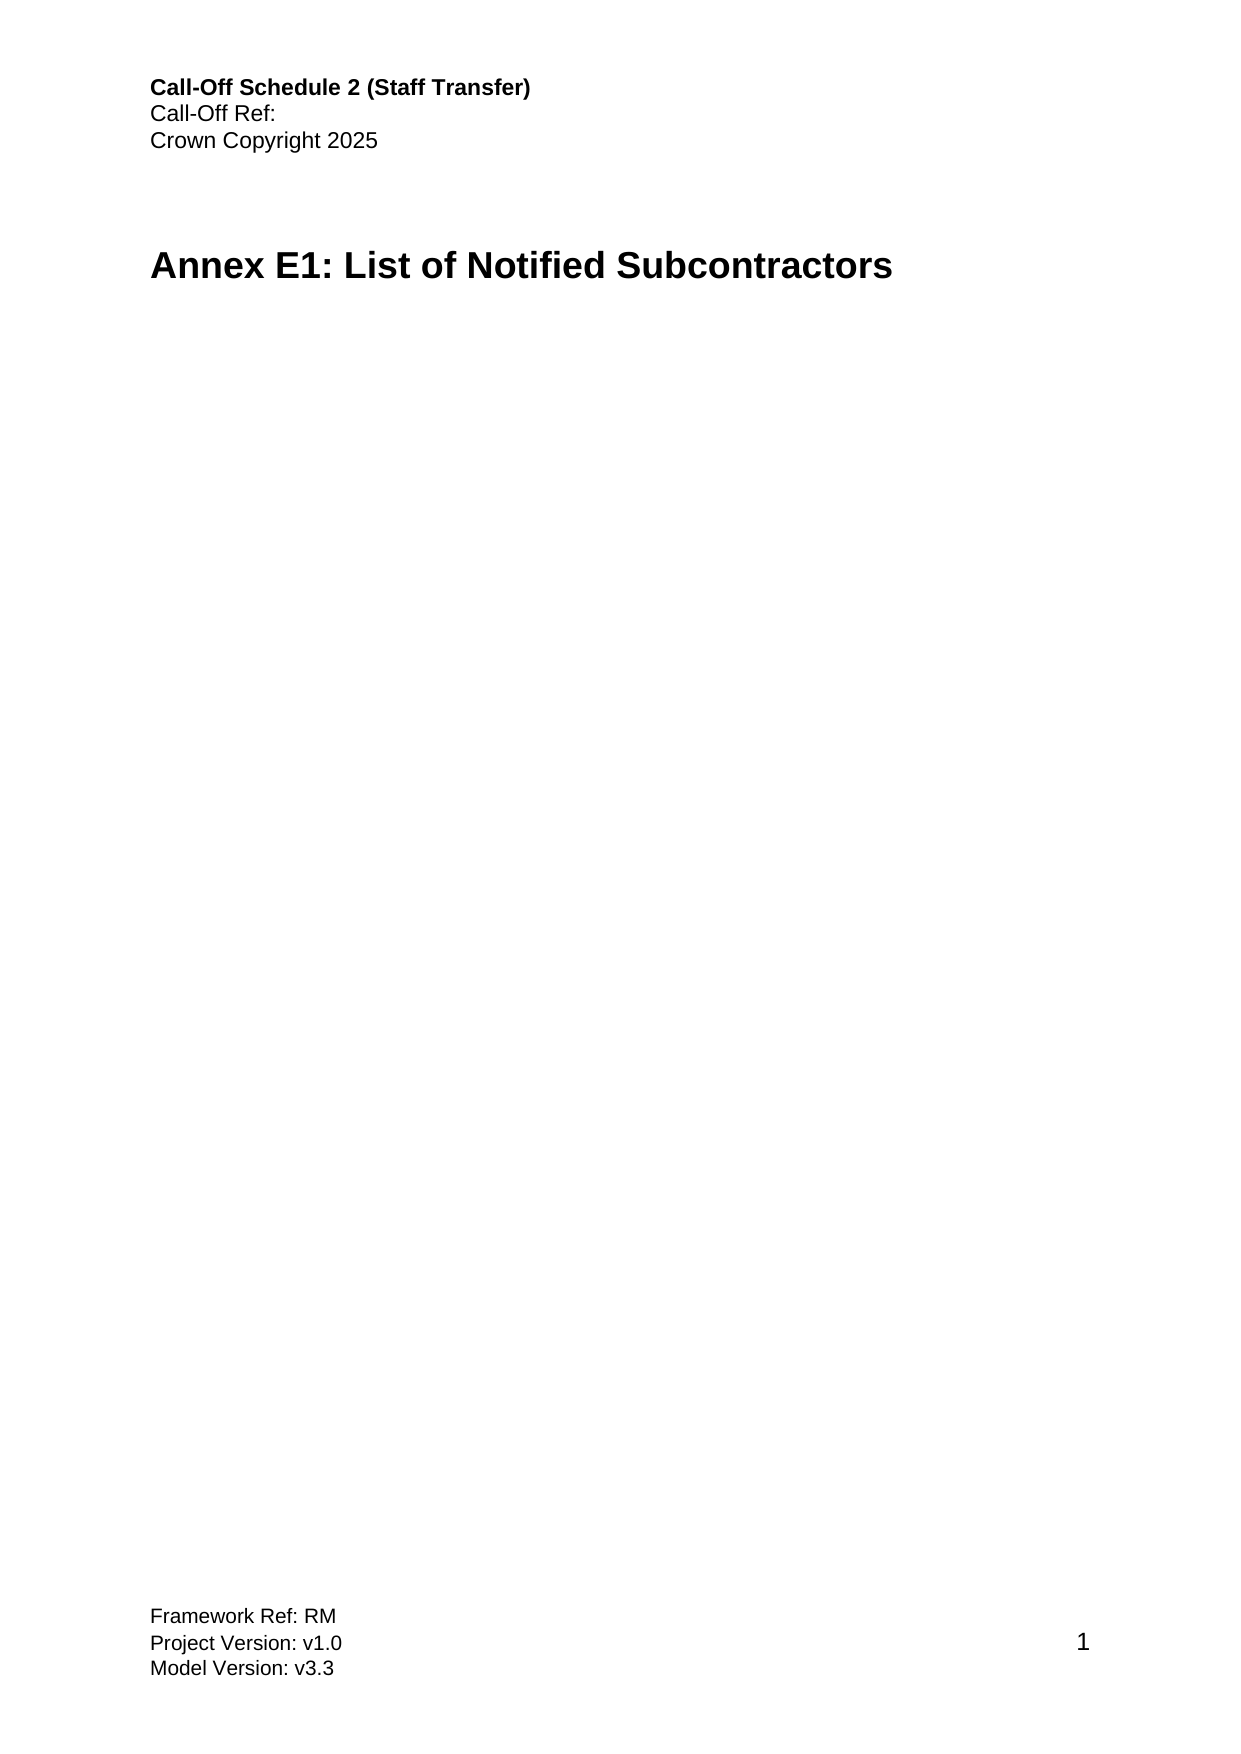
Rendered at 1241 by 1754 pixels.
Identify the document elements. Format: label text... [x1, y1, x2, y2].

text Annex E1: List of Notified Subcontractors [150, 243, 1090, 286]
